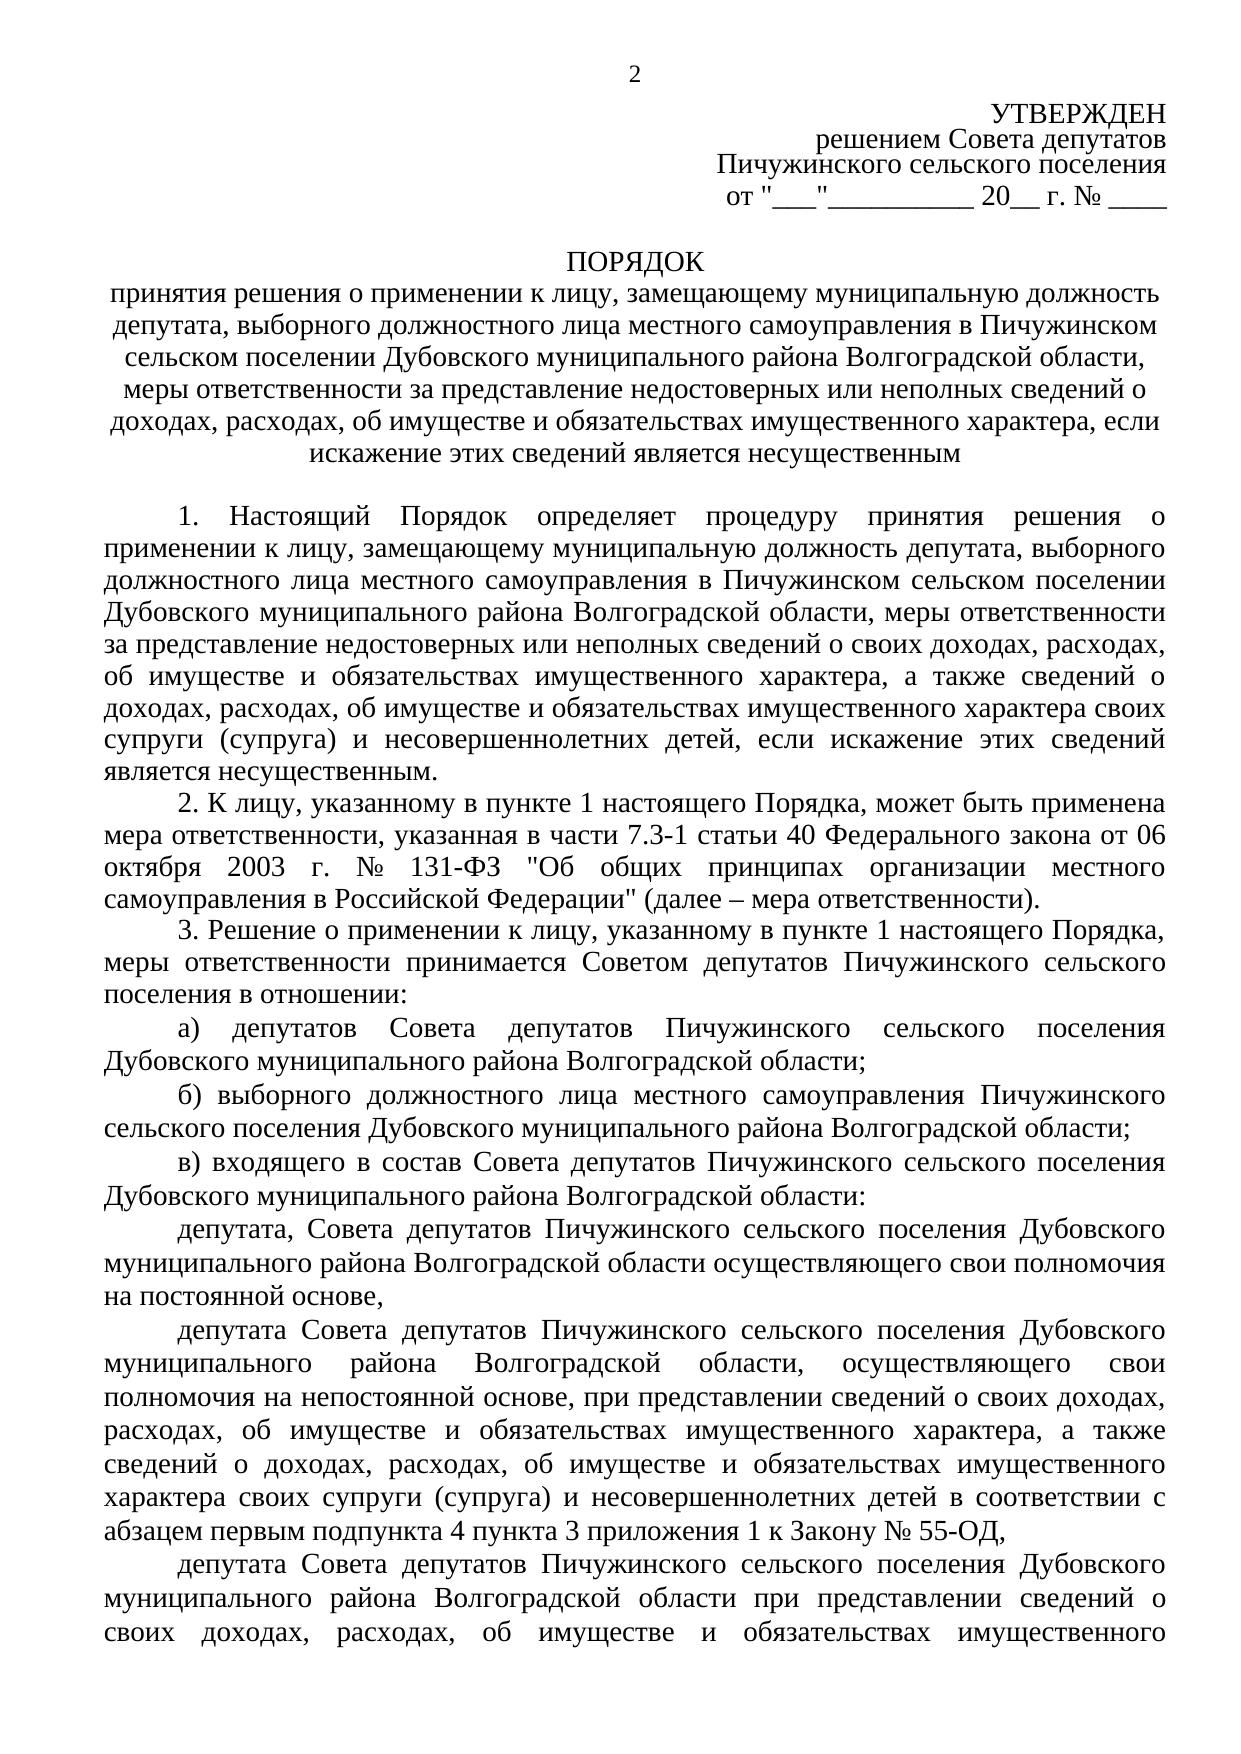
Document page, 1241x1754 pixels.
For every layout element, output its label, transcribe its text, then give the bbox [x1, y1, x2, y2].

text в) входящего в состав Совета депутатов Пичужинского сельского поселения Дубовского муниципального района Волгоградской области: [103, 1144, 1167, 1211]
text депутата Совета депутатов Пичужинского сельского поселения Дубовского муниципального района Волгоградской области, осуществляющего свои полномочия на непостоянной основе, при представлении сведений о своих доходах, расходах, об имуществе и обязательствах имущественного характера, а также сведений о доходах, расходах, об имуществе и обязательствах имущественного характера своих супруги (супруга) и несовершеннолетних детей в соответствии с абзацем первым подпункта 4 пункта 3 приложения 1 к Закону № 55-ОД, [103, 1312, 1167, 1547]
text ПОРЯДОК [103, 246, 1167, 277]
text депутата, Совета депутатов Пичужинского сельского поселения Дубовского муниципального района Волгоградской области осуществляющего свои полномочия на постоянной основе, [103, 1211, 1167, 1312]
text 3. Решение о применении к лицу, указанному в пункте 1 настоящего Порядка, меры ответственности принимается Советом депутатов Пичужинского сельского поселения в отношении: [103, 914, 1167, 1010]
text а) депутатов Совета депутатов Пичужинского сельского поселения Дубовского муниципального района Волгоградской области; [103, 1010, 1167, 1077]
text решением Совета депутатов [103, 128, 1167, 153]
text принятия решения о применении к лицу, замещающему муниципальную должность депутата, выборного должностного лица местного самоуправления в Пичужинском сельском поселении Дубовского муниципального района Волгоградской области, меры ответственности за представление недостоверных или неполных сведений о доходах, расходах, об имуществе и обязательствах имущественного характера, если искажение этих сведений является несущественным [103, 277, 1167, 468]
text УТВЕРЖДЕН [606, 103, 1167, 128]
text от "___"__________ 20__ г. № ____ [606, 178, 1167, 212]
text 1. Настоящий Порядок определяет процедуру принятия решения о применении к лицу, замещающему муниципальную должность депутата, выборного должностного лица местного самоуправления в Пичужинском сельском поселении Дубовского муниципального района Волгоградской области, меры ответственности за представление недостоверных или неполных сведений о своих доходах, расходах, об имуществе и обязательствах имущественного характера, а также сведений о доходах, расходах, об имуществе и обязательствах имущественного характера своих супруги (супруга) и несовершеннолетних детей, если искажение этих сведений является несущественным. [103, 500, 1167, 787]
text б) выборного должностного лица местного самоуправления Пичужинского сельского поселения Дубовского муниципального района Волгоградской области; [103, 1077, 1167, 1144]
text 2. К лицу, указанному в пункте 1 настоящего Порядка, может быть применена мера ответственности, указанная в части 7.3-1 статьи 40 Федерального закона от 06 октября 2003 г. № 131-ФЗ "Об общих принципах организации местного самоуправления в Российской Федерации" (далее – мера ответственности). [103, 787, 1167, 914]
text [103, 1547, 1167, 1647]
text Пичужинского сельского поселения [103, 153, 1167, 178]
